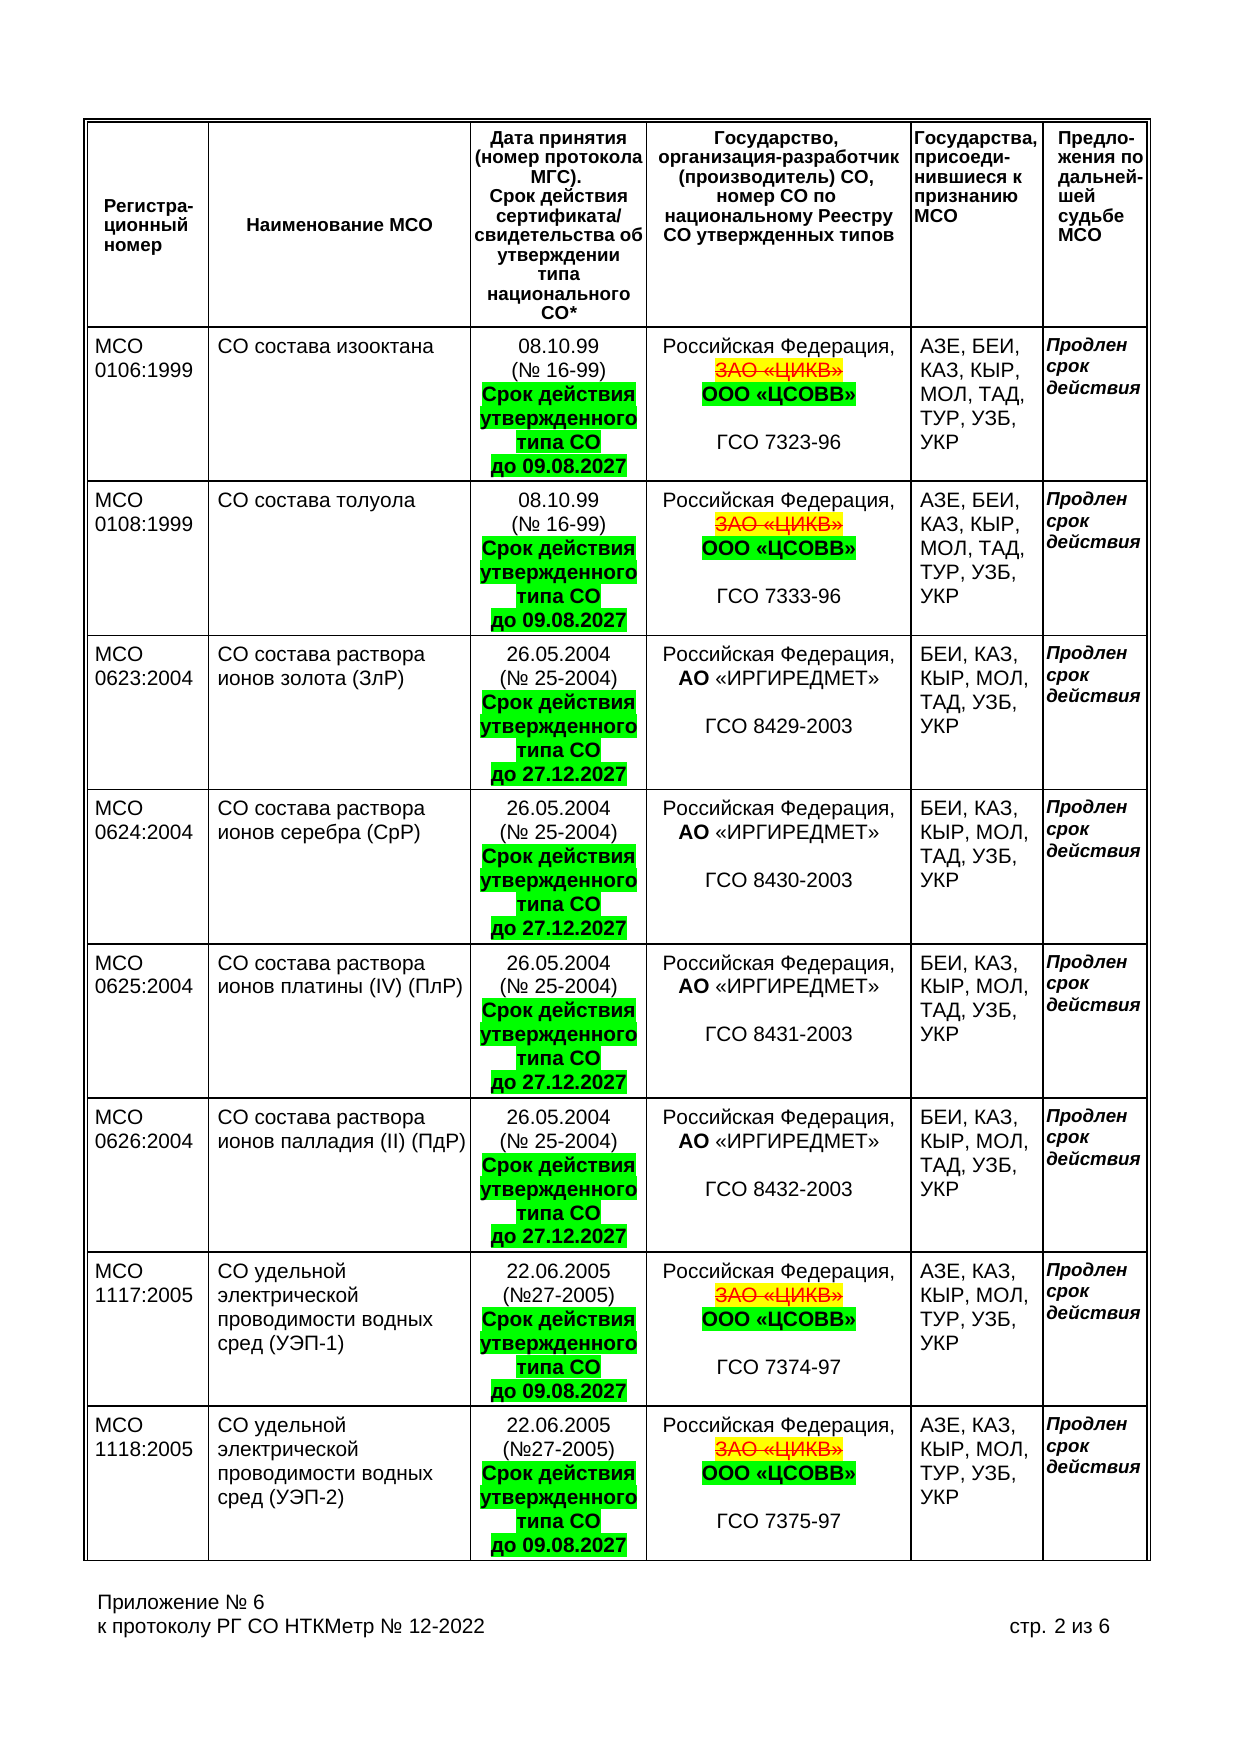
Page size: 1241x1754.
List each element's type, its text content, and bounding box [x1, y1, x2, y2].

table_cell 08.10.99 (№ 16-99) Срок действия утвержденного типа СО до 09.08.2027 [471, 328, 646, 480]
table_header Предло-жения по дальней-шей судьбе МСО [1044, 123, 1146, 326]
table_header Дата принятия (номер протокола МГС). Срок действия сертификата/ свидетельства об утверждении типа национального СО* [471, 123, 646, 326]
table_cell СО состава толуола [209, 482, 470, 634]
table_cell МСО 1118:2005 [88, 1407, 208, 1559]
table_cell СО удельной электрической проводимости водных сред (УЭП-1) [209, 1253, 470, 1405]
table_cell Российская Федерация, АО «ИРГИРЕДМЕТ» ГСО 8432-2003 [647, 1099, 910, 1251]
table_cell 26.05.2004 (№ 25-2004) Срок действия утвержденного типа СО до 27.12.2027 [471, 1099, 646, 1251]
table_cell 22.06.2005 (№27-2005) Срок действия утвержденного типа СО до 09.08.2027 [471, 1407, 646, 1559]
table_cell СО состава раствора ионов золота (ЗлР) [209, 636, 470, 789]
table_cell Продлен срок действия [1044, 328, 1146, 480]
table_cell Российская Федерация, ЗАО «ЦИКВ» ООО «ЦСОВВ» ГСО 7374-97 [647, 1253, 910, 1405]
table_cell МСО 0108:1999 [88, 482, 208, 634]
table_cell СО состава раствора ионов серебра (СрР) [209, 790, 470, 943]
table_cell АЗЕ, КАЗ, КЫР, МОЛ, ТУР, УЗБ, УКР [912, 1253, 1042, 1405]
table_cell Российская Федерация, ЗАО «ЦИКВ» ООО «ЦСОВВ» ГСО 7375-97 [647, 1407, 910, 1559]
table_cell Продлен срок действия [1044, 636, 1146, 789]
table_cell Российская Федерация, АО «ИРГИРЕДМЕТ» ГСО 8430-2003 [647, 790, 910, 943]
table_cell Российская Федерация, ЗАО «ЦИКВ» ООО «ЦСОВВ» ГСО 7323-96 [647, 328, 910, 480]
table_cell СО удельной электрической проводимости водных сред (УЭП-2) [209, 1407, 470, 1559]
table_cell БЕИ, КАЗ, КЫР, МОЛ, ТАД, УЗБ, УКР [912, 636, 1042, 789]
table_cell БЕИ, КАЗ, КЫР, МОЛ, ТАД, УЗБ, УКР [912, 1099, 1042, 1251]
table_cell Российская Федерация, АО «ИРГИРЕДМЕТ» ГСО 8431-2003 [647, 945, 910, 1097]
table_cell АЗЕ, БЕИ, КАЗ, КЫР, МОЛ, ТАД, ТУР, УЗБ, УКР [912, 482, 1042, 634]
table_cell МСО 0624:2004 [88, 790, 208, 943]
table_cell Продлен срок действия [1044, 790, 1146, 943]
table_cell СО состава изооктана [209, 328, 470, 480]
table_cell Продлен срок действия [1044, 1407, 1146, 1559]
table_cell МСО 0625:2004 [88, 945, 208, 1097]
table_cell Продлен срок действия [1044, 945, 1146, 1097]
table_cell 26.05.2004 (№ 25-2004) Срок действия утвержденного типа СО до 27.12.2027 [471, 790, 646, 943]
table_cell АЗЕ, КАЗ, КЫР, МОЛ, ТУР, УЗБ, УКР [912, 1407, 1042, 1559]
table_header Наименование МСО [209, 123, 470, 326]
table_cell МСО 0106:1999 [88, 328, 208, 480]
table_cell БЕИ, КАЗ, КЫР, МОЛ, ТАД, УЗБ, УКР [912, 790, 1042, 943]
table_cell АЗЕ, БЕИ, КАЗ, КЫР, МОЛ, ТАД, ТУР, УЗБ, УКР [912, 328, 1042, 480]
table_cell СО состава раствора ионов палладия (II) (ПдР) [209, 1099, 470, 1251]
table_cell БЕИ, КАЗ, КЫР, МОЛ, ТАД, УЗБ, УКР [912, 945, 1042, 1097]
table_cell 22.06.2005 (№27-2005) Срок действия утвержденного типа СО до 09.08.2027 [471, 1253, 646, 1405]
table_cell МСО 0623:2004 [88, 636, 208, 789]
table_cell МСО 1117:2005 [88, 1253, 208, 1405]
table_cell Российская Федерация, АО «ИРГИРЕДМЕТ» ГСО 8429-2003 [647, 636, 910, 789]
table_cell 26.05.2004 (№ 25-2004) Срок действия утвержденного типа СО до 27.12.2027 [471, 945, 646, 1097]
table_cell 26.05.2004 (№ 25-2004) Срок действия утвержденного типа СО до 27.12.2027 [471, 636, 646, 789]
table_cell МСО 0626:2004 [88, 1099, 208, 1251]
table_cell Продлен срок действия [1044, 1099, 1146, 1251]
table_cell СО состава раствора ионов платины (IV) (ПлР) [209, 945, 470, 1097]
table_header Регистра-ционный номер [88, 123, 208, 326]
table_cell Продлен срок действия [1044, 1253, 1146, 1405]
table_cell Продлен срок действия [1044, 482, 1146, 634]
table_cell Российская Федерация, ЗАО «ЦИКВ» ООО «ЦСОВВ» ГСО 7333-96 [647, 482, 910, 634]
table_header Государства, присоеди-нившиеся к признанию МСО [912, 123, 1042, 326]
table_cell 08.10.99 (№ 16-99) Срок действия утвержденного типа СО до 09.08.2027 [471, 482, 646, 634]
table_header Государство, организация-разработчик (производитель) СО, номер СО по национальному Реестру СО утвержденных типов [647, 123, 910, 326]
